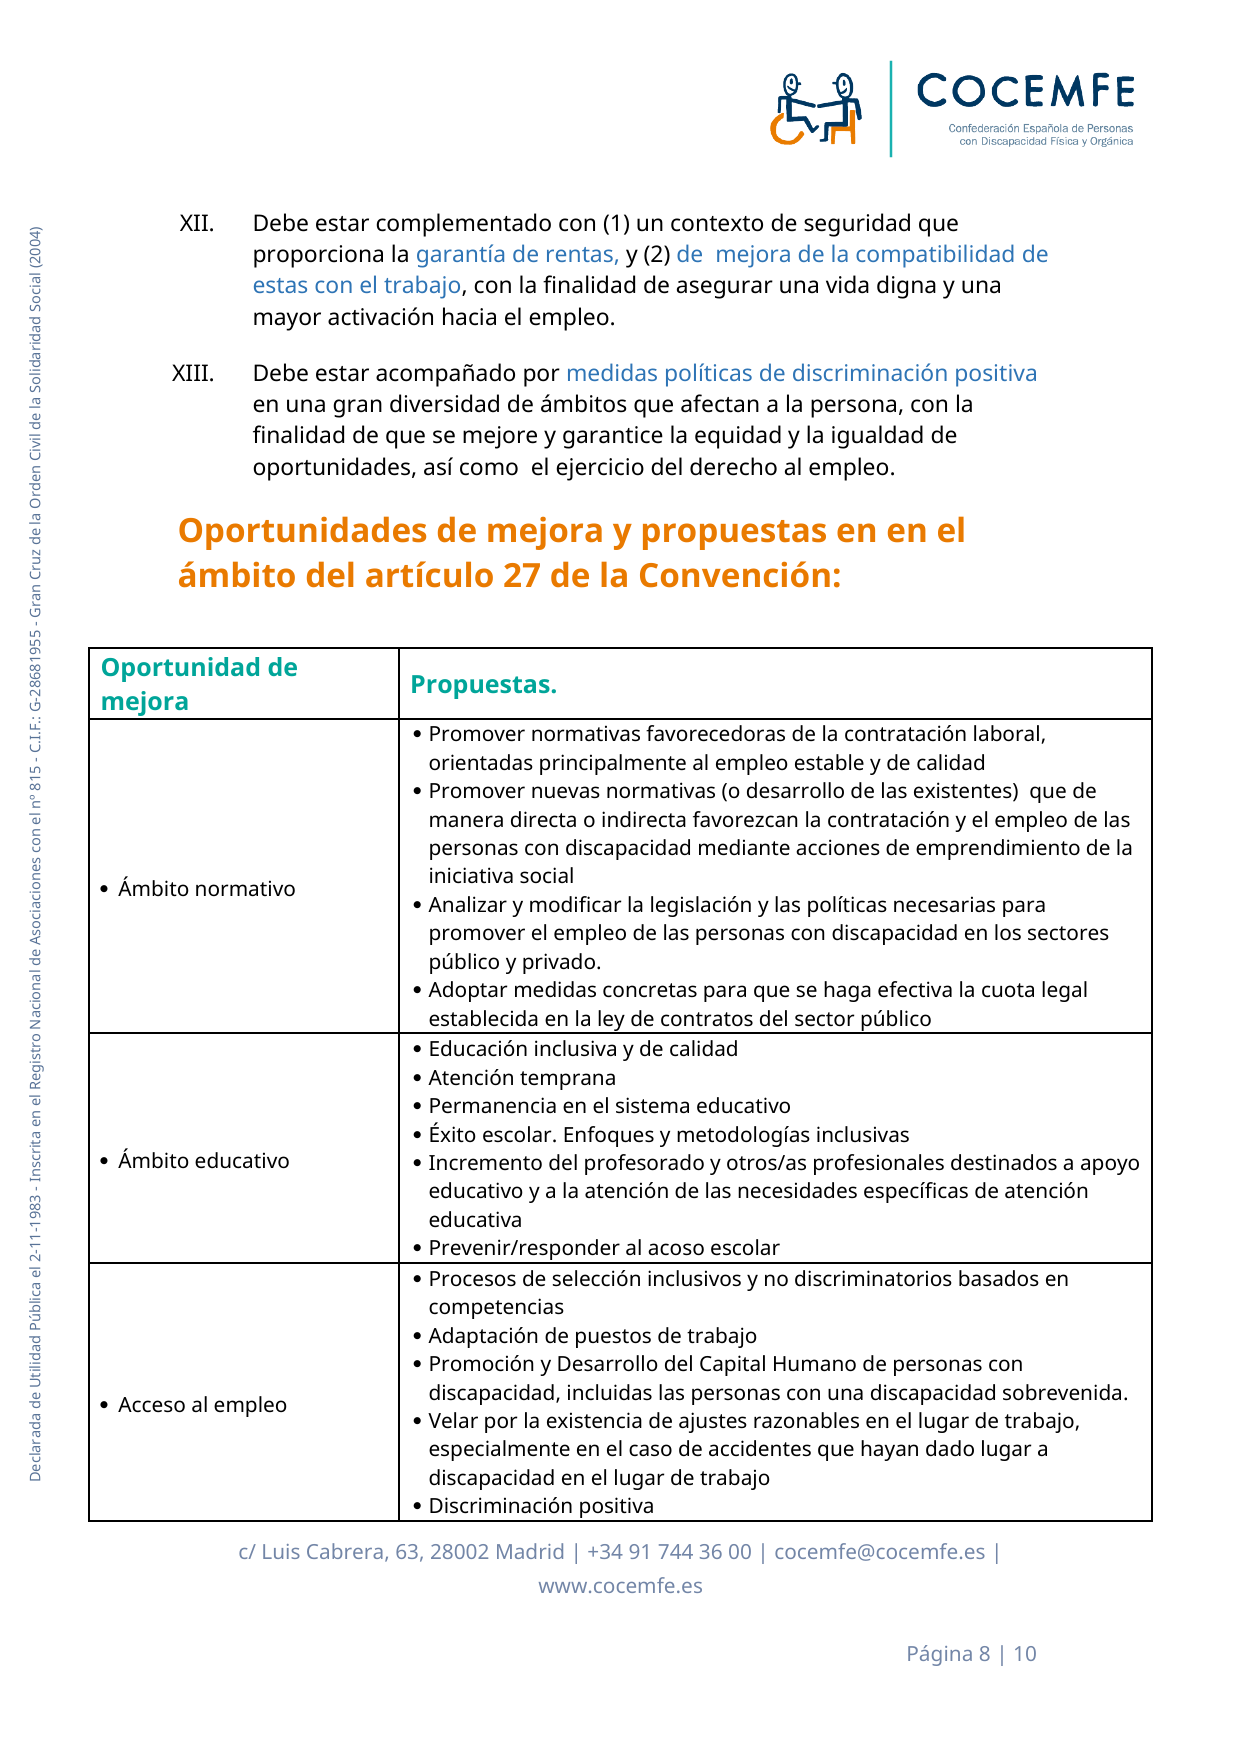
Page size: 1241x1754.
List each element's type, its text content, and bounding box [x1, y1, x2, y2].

table_cell Educación inclusiva y de calidad Atención temprana Permanencia en el sistema educativo Éxito escolar. Enfoques y metodologías inclusivas Incremento del profesorado y otros/as profesionales destinados a apoyo educativo y a la atención de las necesidades específicas de atención educativa Prevenir/responder al acoso escolar [400, 1034, 1151, 1262]
table_cell Ámbito normativo [90, 720, 398, 1032]
table_cell Promover normativas favorecedoras de la contratación laboral, orientadas principalmente al empleo estable y de calidad Promover nuevas normativas (o desarrollo de las existentes) que de manera directa o indirecta favorezcan la contratación y el empleo de las personas con discapacidad mediante acciones de emprendimiento de la iniciativa social Analizar y modificar la legislación y las políticas necesarias para promover el empleo de las personas con discapacidad en los sectores público y privado. Adoptar medidas concretas para que se haga efectiva la cuota legal establecida en la ley de contratos del sector público [400, 720, 1151, 1032]
text Oportunidades de mejora y propuestas en en el ámbito del artículo 27 de la Convención: [177, 507, 1064, 598]
picture [766, 55, 1135, 162]
table_header Oportunidad de mejora [90, 649, 398, 717]
table_header Propuestas. [400, 649, 1151, 717]
table_cell Acceso al empleo [90, 1264, 398, 1520]
list Debe estar complementado con (1) un contexto de seguridad que proporciona la garantía de rentas, y (2) de mejora de la compatibilidad de estas con el trabajo, con la finalidad de asegurar una vida digna y una mayor activación hacia el empleo. [215, 207, 1064, 332]
table_cell Procesos de selección inclusivos y no discriminatorios basados en competencias Adaptación de puestos de trabajo Promoción y Desarrollo del Capital Humano de personas con discapacidad, incluidas las personas con una discapacidad sobrevenida. Velar por la existencia de ajustes razonables en el lugar de trabajo, especialmente en el caso de accidentes que hayan dado lugar a discapacidad en el lugar de trabajo Discriminación positiva [400, 1264, 1151, 1520]
table_cell Ámbito educativo [90, 1034, 398, 1262]
list Debe estar acompañado por medidas políticas de discriminación positiva en una gran diversidad de ámbitos que afectan a la persona, con la finalidad de que se mejore y garantice la equidad y la igualdad de oportunidades, así como el ejercicio del derecho al empleo. [215, 357, 1064, 482]
